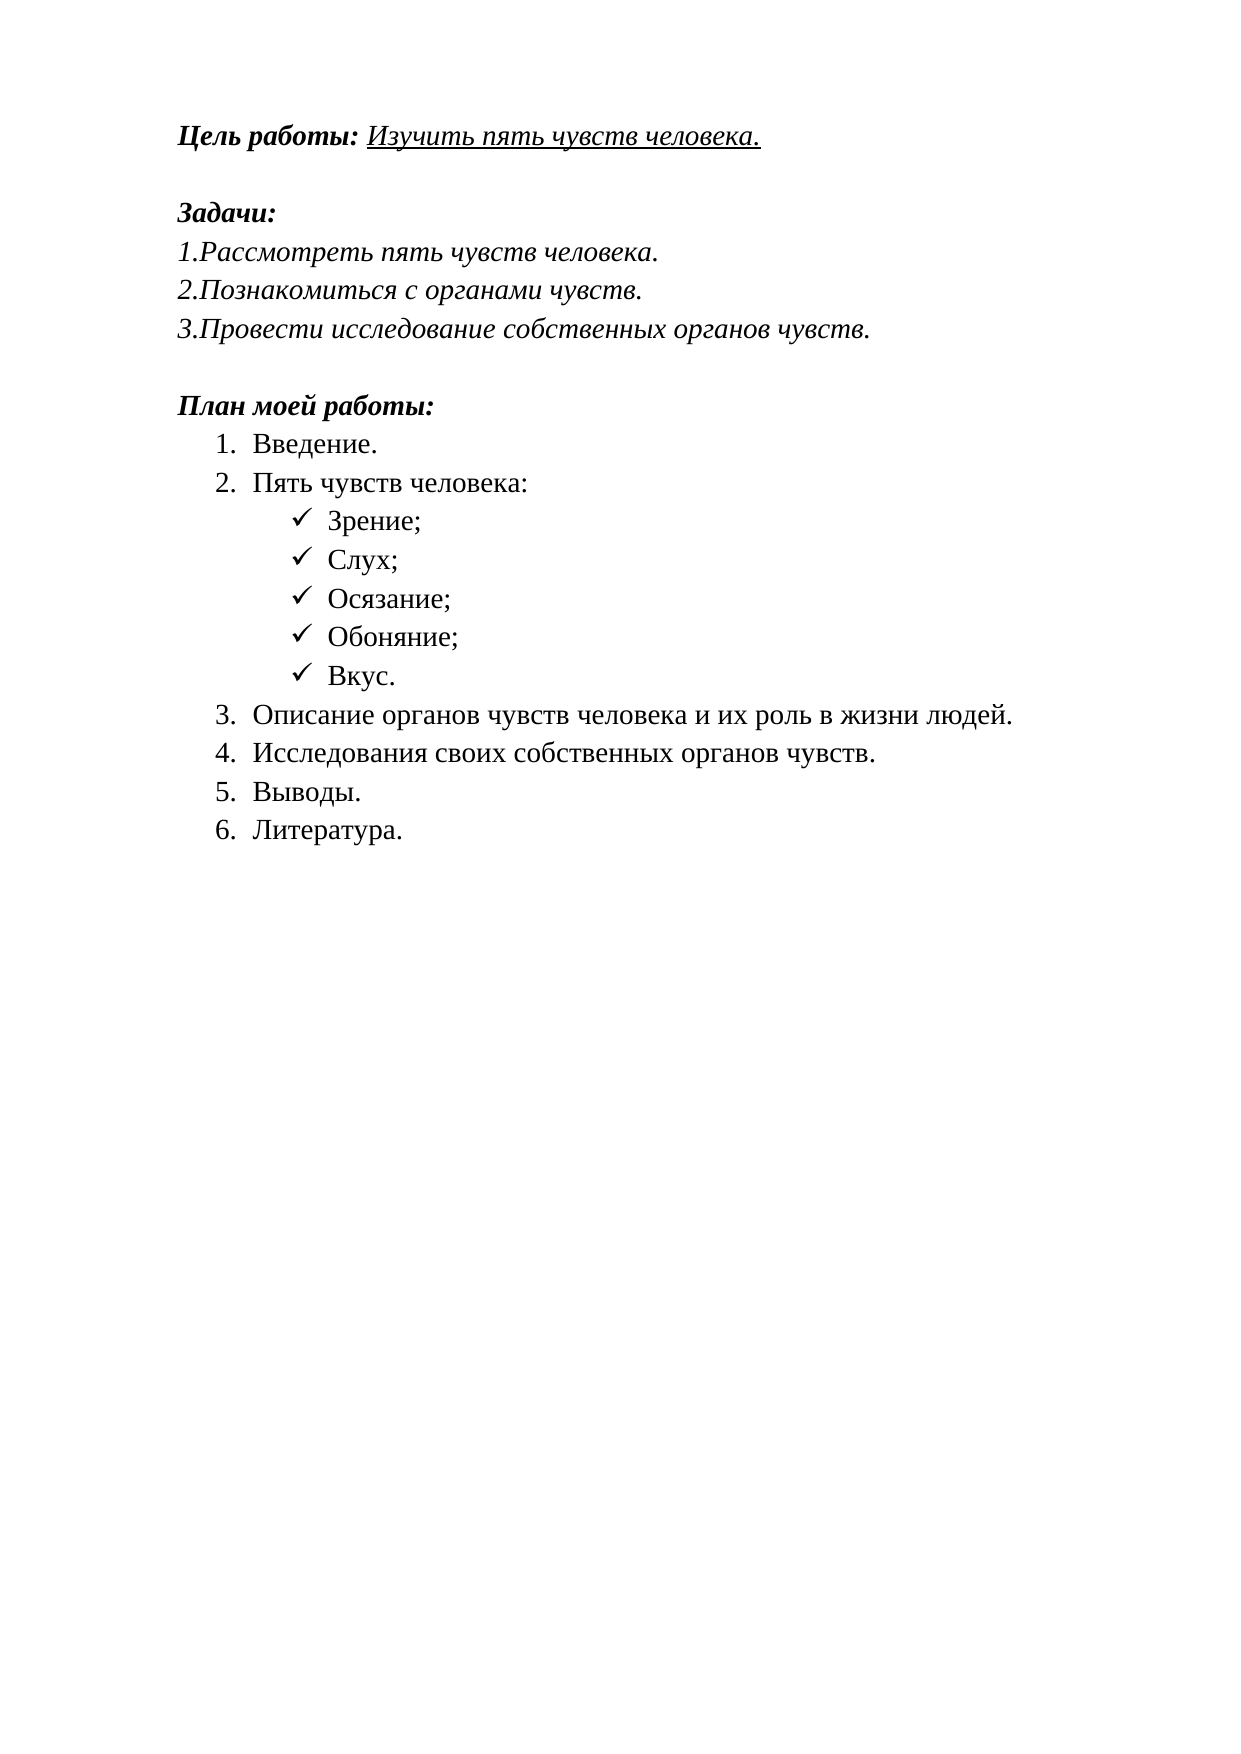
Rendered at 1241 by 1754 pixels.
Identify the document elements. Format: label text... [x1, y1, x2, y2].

list Описание органов чувств человека и их роль в жизни людей. [215, 697, 1152, 730]
list Слух; [290, 542, 1152, 576]
list Пять чувств человека: [215, 465, 1152, 498]
text Задачи: [177, 195, 1152, 229]
text План моей работы: [177, 388, 1152, 421]
text 1.Рассмотреть пять чувств человека. [177, 234, 1152, 267]
list Зрение; [290, 503, 1152, 537]
list Осязание; [290, 581, 1152, 614]
text 2.Познакомиться с органами чувств. [177, 272, 1152, 306]
list Обоняние; [290, 619, 1152, 653]
list Вкус. [290, 658, 1152, 692]
text 3.Провести исследование собственных органов чувств. [177, 311, 1152, 344]
text Цель работы: Изучить пять чувств человека. [177, 118, 1152, 152]
list Выводы. [215, 774, 1152, 807]
list Исследования своих собственных органов чувств. [215, 735, 1152, 769]
list Литература. [215, 812, 1152, 846]
list Введение. [215, 426, 1152, 460]
